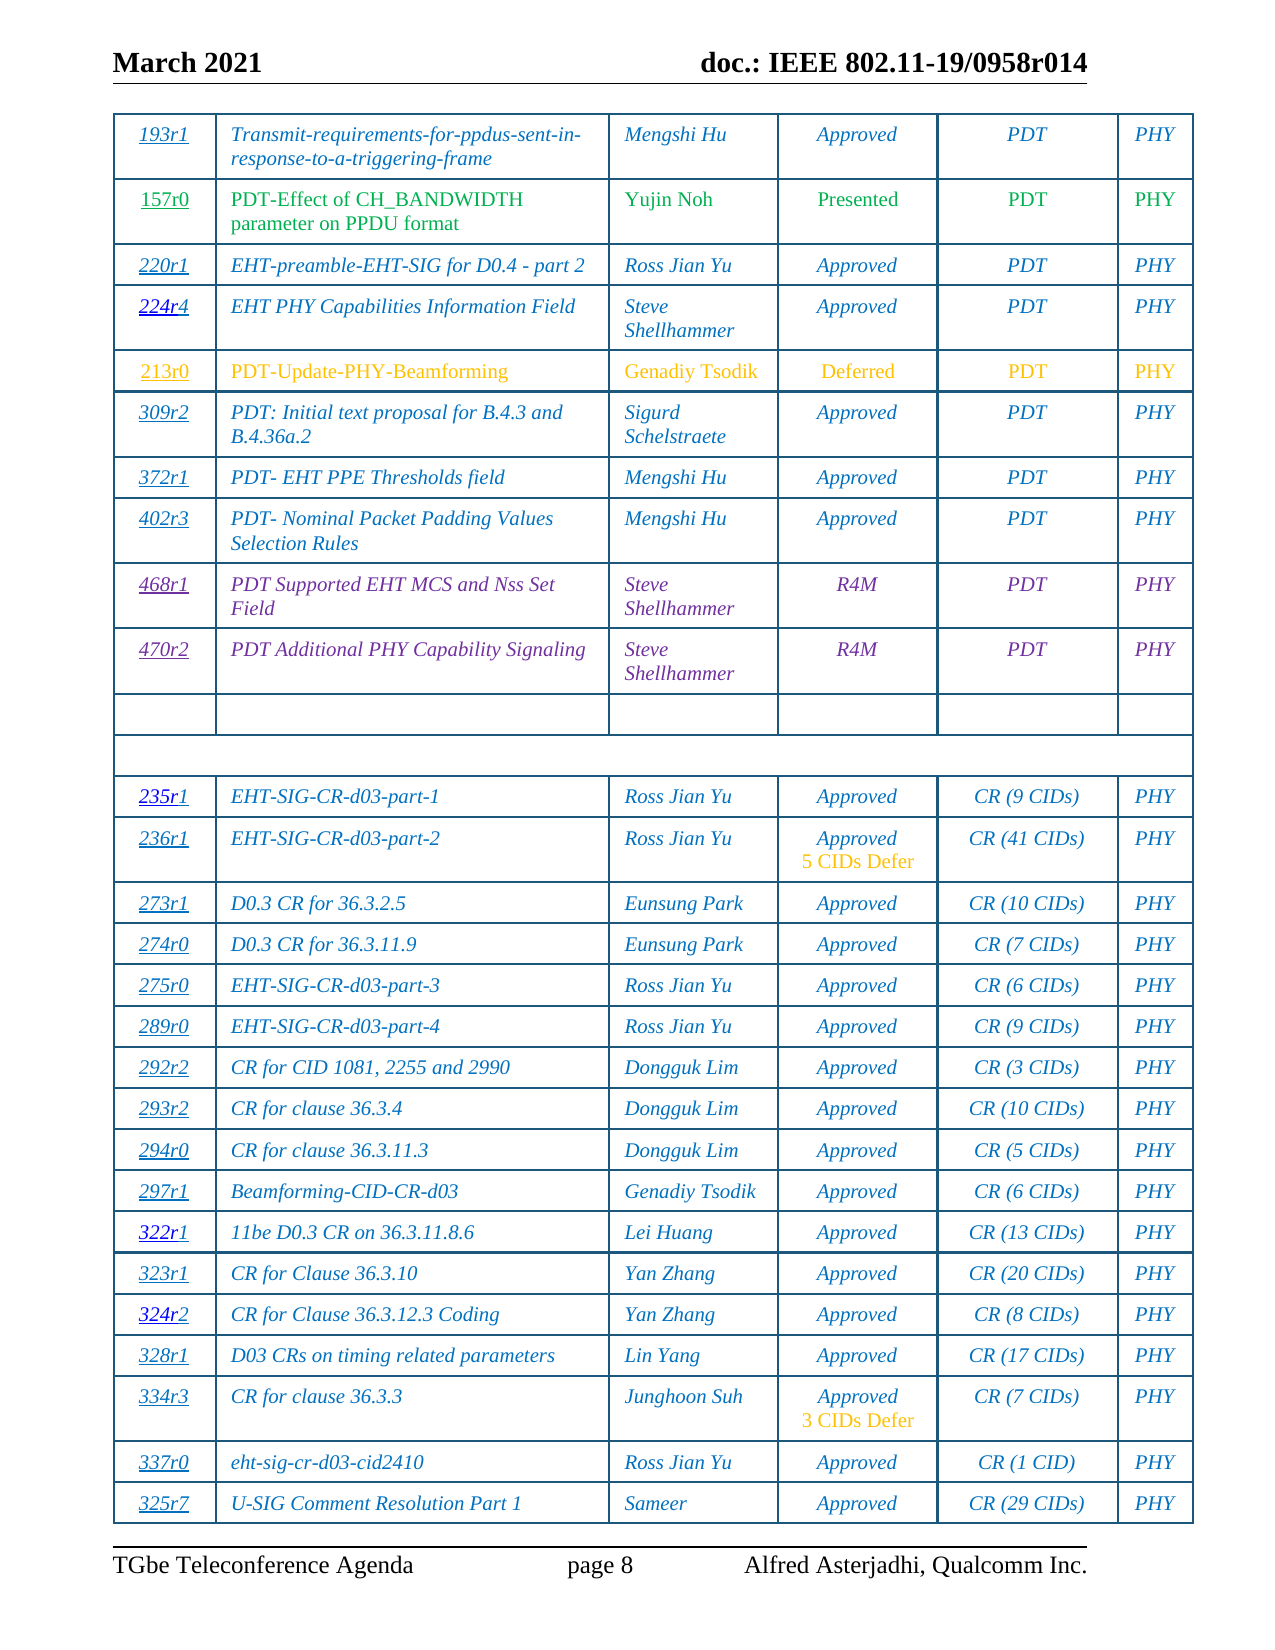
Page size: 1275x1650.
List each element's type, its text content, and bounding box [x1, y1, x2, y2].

table_cell Approved [779, 1212, 936, 1251]
table_cell Sameer Vermani [610, 1483, 777, 1522]
table_cell 337r0 [115, 1442, 215, 1481]
table_cell Approved [779, 1336, 936, 1375]
table_cell 275r0 [115, 965, 215, 1004]
table_cell Ross Jian Yu [610, 1442, 777, 1481]
table_cell CR (10 CIDs) [939, 1089, 1117, 1128]
table_cell CR (10 CIDs) [939, 883, 1117, 922]
table_cell Mengshi Hu [610, 115, 777, 178]
table_cell PDT-Update-PHY-Beamforming [217, 351, 608, 390]
table_cell Approved 3 CIDs Defer [779, 1377, 936, 1440]
table_cell Approved [779, 499, 936, 562]
table_cell 224r4 [115, 286, 215, 349]
table_cell Approved [779, 1295, 936, 1334]
table_cell Ross Jian Yu [610, 818, 777, 881]
table_cell PDT: Initial text proposal for B.4.3 and B.4.36a.2 [217, 393, 608, 456]
table_cell R4M [779, 629, 936, 692]
table_cell PDT [939, 180, 1117, 243]
table_cell Approved [779, 777, 936, 816]
table_cell Eunsung Park [610, 924, 777, 963]
table_cell 294r0 [115, 1130, 215, 1169]
table_cell 470r2 [115, 629, 215, 692]
table_cell Steve Shellhammer [610, 564, 777, 627]
table_cell PHY [1119, 1483, 1192, 1522]
table_cell 325r7 [115, 1483, 215, 1522]
table_cell 193r1 [115, 115, 215, 178]
table_cell Approved [779, 924, 936, 963]
table_cell PHY [1119, 115, 1192, 178]
table_cell PHY [1119, 1212, 1192, 1251]
table_cell [1119, 695, 1192, 733]
table_cell Approved [779, 393, 936, 456]
table_cell Steve Shellhammer [610, 629, 777, 692]
table_cell [115, 695, 215, 733]
table_cell PHY [1119, 393, 1192, 456]
table_cell EHT-SIG-CR-d03-part-2 [217, 818, 608, 881]
table_cell D03 CRs on timing related parameters [217, 1336, 608, 1375]
table_cell PHY [1119, 286, 1192, 349]
table_cell PHY [1119, 1254, 1192, 1292]
table_cell Approved [779, 965, 936, 1004]
table_cell Ross Jian Yu [610, 777, 777, 816]
table_cell Lei Huang [610, 1212, 777, 1251]
table_cell CR for clause 36.3.4 [217, 1089, 608, 1128]
table_cell PDT [939, 458, 1117, 497]
table_cell 324r2 [115, 1295, 215, 1334]
table_cell CR (29 CIDs) [939, 1483, 1117, 1522]
table_cell 293r2 [115, 1089, 215, 1128]
table_cell Sigurd Schelstraete [610, 393, 777, 456]
table_cell CR for clause 36.3.11.3 [217, 1130, 608, 1169]
table_cell 289r0 [115, 1007, 215, 1046]
table_cell Approved [779, 458, 936, 497]
table_cell PHY [1119, 1377, 1192, 1440]
table_cell PHY [1119, 777, 1192, 816]
table_cell PHY [1119, 629, 1192, 692]
table_cell PHY [1119, 1295, 1192, 1334]
table_cell Approved 5 CIDs Defer [779, 818, 936, 881]
table_cell CR (1 CID) [939, 1442, 1117, 1481]
table_cell Transmit-requirements-for-ppdus-sent-in-response-to-a-triggering-frame [217, 115, 608, 178]
table_cell Beamforming-CID-CR-d03 [217, 1171, 608, 1210]
table_cell R4M [779, 564, 936, 627]
table_cell Approved [779, 245, 936, 284]
table_cell CR (9 CIDs) [939, 777, 1117, 816]
table_cell U-SIG Comment Resolution Part 1 [217, 1483, 608, 1522]
table_cell 11be D0.3 CR on 36.3.11.8.6 [217, 1212, 608, 1251]
table_cell PHY [1119, 499, 1192, 562]
table_cell PDT [939, 115, 1117, 178]
table_cell CR for Clause 36.3.12.3 Coding [217, 1295, 608, 1334]
table_cell PHY [1119, 1007, 1192, 1046]
table_cell 236r1 [115, 818, 215, 881]
table_cell PHY [1119, 180, 1192, 243]
table_cell PHY [1119, 245, 1192, 284]
table_cell [939, 695, 1117, 733]
table_cell 157r0 [115, 180, 215, 243]
table_cell Ross Jian Yu [610, 965, 777, 1004]
table_cell 297r1 [115, 1171, 215, 1210]
table_cell [779, 695, 936, 733]
table_cell Eunsung Park [610, 883, 777, 922]
table_cell Ross Jian Yu [610, 245, 777, 284]
table_cell CR (17 CIDs) [939, 1336, 1117, 1375]
table_cell Approved [779, 883, 936, 922]
table_cell PHY [1119, 1336, 1192, 1375]
table_cell CR (41 CIDs) [939, 818, 1117, 881]
table_cell Mengshi Hu [610, 458, 777, 497]
table_cell Steve Shellhammer [610, 286, 777, 349]
table_cell 402r3 [115, 499, 215, 562]
table_cell PHY [1119, 1442, 1192, 1481]
table_cell CR for clause 36.3.3 [217, 1377, 608, 1440]
table_cell 274r0 [115, 924, 215, 963]
table_cell Presented [779, 180, 936, 243]
table_cell PHY [1119, 965, 1192, 1004]
table_cell PDT [939, 393, 1117, 456]
table_cell PHY [1119, 1048, 1192, 1087]
table_cell Yan Zhang [610, 1295, 777, 1334]
table_cell PHY [1119, 924, 1192, 963]
table_cell 309r2 [115, 393, 215, 456]
table_cell [217, 695, 608, 733]
table_cell Genadiy Tsodik [610, 351, 777, 390]
table_cell eht-sig-cr-d03-cid2410 [217, 1442, 608, 1481]
table_cell Approved [779, 1007, 936, 1046]
table_cell CR (9 CIDs) [939, 1007, 1117, 1046]
table_cell CR (6 CIDs) [939, 1171, 1117, 1210]
table_cell PDT [939, 564, 1117, 627]
table_cell Genadiy Tsodik [610, 1171, 777, 1210]
table_cell Junghoon Suh [610, 1377, 777, 1440]
table_cell Deferred [779, 351, 936, 390]
table_cell [610, 695, 777, 733]
table_cell PHY [1119, 883, 1192, 922]
table_cell PHY [1119, 1130, 1192, 1169]
table_cell EHT PHY Capabilities Information Field [217, 286, 608, 349]
table_cell [115, 736, 1192, 775]
table_cell PDT- EHT PPE Thresholds field [217, 458, 608, 497]
table_cell 292r2 [115, 1048, 215, 1087]
table_cell Approved [779, 1442, 936, 1481]
table_cell PDT- Nominal Packet Padding Values Selection Rules [217, 499, 608, 562]
table_cell Yujin Noh [610, 180, 777, 243]
table_cell PDT Supported EHT MCS and Nss Set Field [217, 564, 608, 627]
table_cell Approved [779, 1130, 936, 1169]
table_cell PHY [1119, 564, 1192, 627]
table_cell PDT [939, 629, 1117, 692]
table_cell Lin Yang [610, 1336, 777, 1375]
table_cell PHY [1119, 818, 1192, 881]
table_cell 220r1 [115, 245, 215, 284]
table_cell Approved [779, 1254, 936, 1292]
table_cell Dongguk Lim [610, 1048, 777, 1087]
table_cell Approved [779, 1171, 936, 1210]
table_cell 273r1 [115, 883, 215, 922]
table_cell CR for CID 1081, 2255 and 2990 [217, 1048, 608, 1087]
table_cell 372r1 [115, 458, 215, 497]
table_cell EHT-preamble-EHT-SIG for D0.4 - part 2 [217, 245, 608, 284]
table_cell Ross Jian Yu [610, 1007, 777, 1046]
table_cell CR (5 CIDs) [939, 1130, 1117, 1169]
table_cell 213r0 [115, 351, 215, 390]
table_cell EHT-SIG-CR-d03-part-4 [217, 1007, 608, 1046]
table_cell 322r1 [115, 1212, 215, 1251]
table_cell CR (7 CIDs) [939, 924, 1117, 963]
table_cell Mengshi Hu [610, 499, 777, 562]
table_cell 235r1 [115, 777, 215, 816]
table_cell CR (7 CIDs) [939, 1377, 1117, 1440]
table_cell CR (3 CIDs) [939, 1048, 1117, 1087]
table_cell Approved [779, 1483, 936, 1522]
table_cell PDT [939, 286, 1117, 349]
table_cell PDT-Effect of CH_BANDWIDTH parameter on PPDU format [217, 180, 608, 243]
table_cell PHY [1119, 458, 1192, 497]
table_cell PDT [939, 351, 1117, 390]
table_cell D0.3 CR for 36.3.2.5 [217, 883, 608, 922]
table_cell CR (20 CIDs) [939, 1254, 1117, 1292]
table_cell 328r1 [115, 1336, 215, 1375]
table_cell PDT Additional PHY Capability Signaling [217, 629, 608, 692]
table_cell CR (8 CIDs) [939, 1295, 1117, 1334]
table_cell EHT-SIG-CR-d03-part-1 [217, 777, 608, 816]
table_cell CR for Clause 36.3.10 [217, 1254, 608, 1292]
table_cell EHT-SIG-CR-d03-part-3 [217, 965, 608, 1004]
table_cell Yan Zhang [610, 1254, 777, 1292]
table_cell Approved [779, 1089, 936, 1128]
table_cell 323r1 [115, 1254, 215, 1292]
table_cell 468r1 [115, 564, 215, 627]
table_cell Approved [779, 115, 936, 178]
table_cell D0.3 CR for 36.3.11.9 [217, 924, 608, 963]
table_cell PDT [939, 499, 1117, 562]
table_cell PDT [939, 245, 1117, 284]
table_cell PHY [1119, 1089, 1192, 1128]
table_cell Approved [779, 286, 936, 349]
table_cell Approved [779, 1048, 936, 1087]
table_cell PHY [1119, 351, 1192, 390]
table_cell Dongguk Lim [610, 1089, 777, 1128]
table_cell CR (6 CIDs) [939, 965, 1117, 1004]
table_cell PHY [1119, 1171, 1192, 1210]
table_cell CR (13 CIDs) [939, 1212, 1117, 1251]
table_cell Dongguk Lim [610, 1130, 777, 1169]
table_cell 334r3 [115, 1377, 215, 1440]
